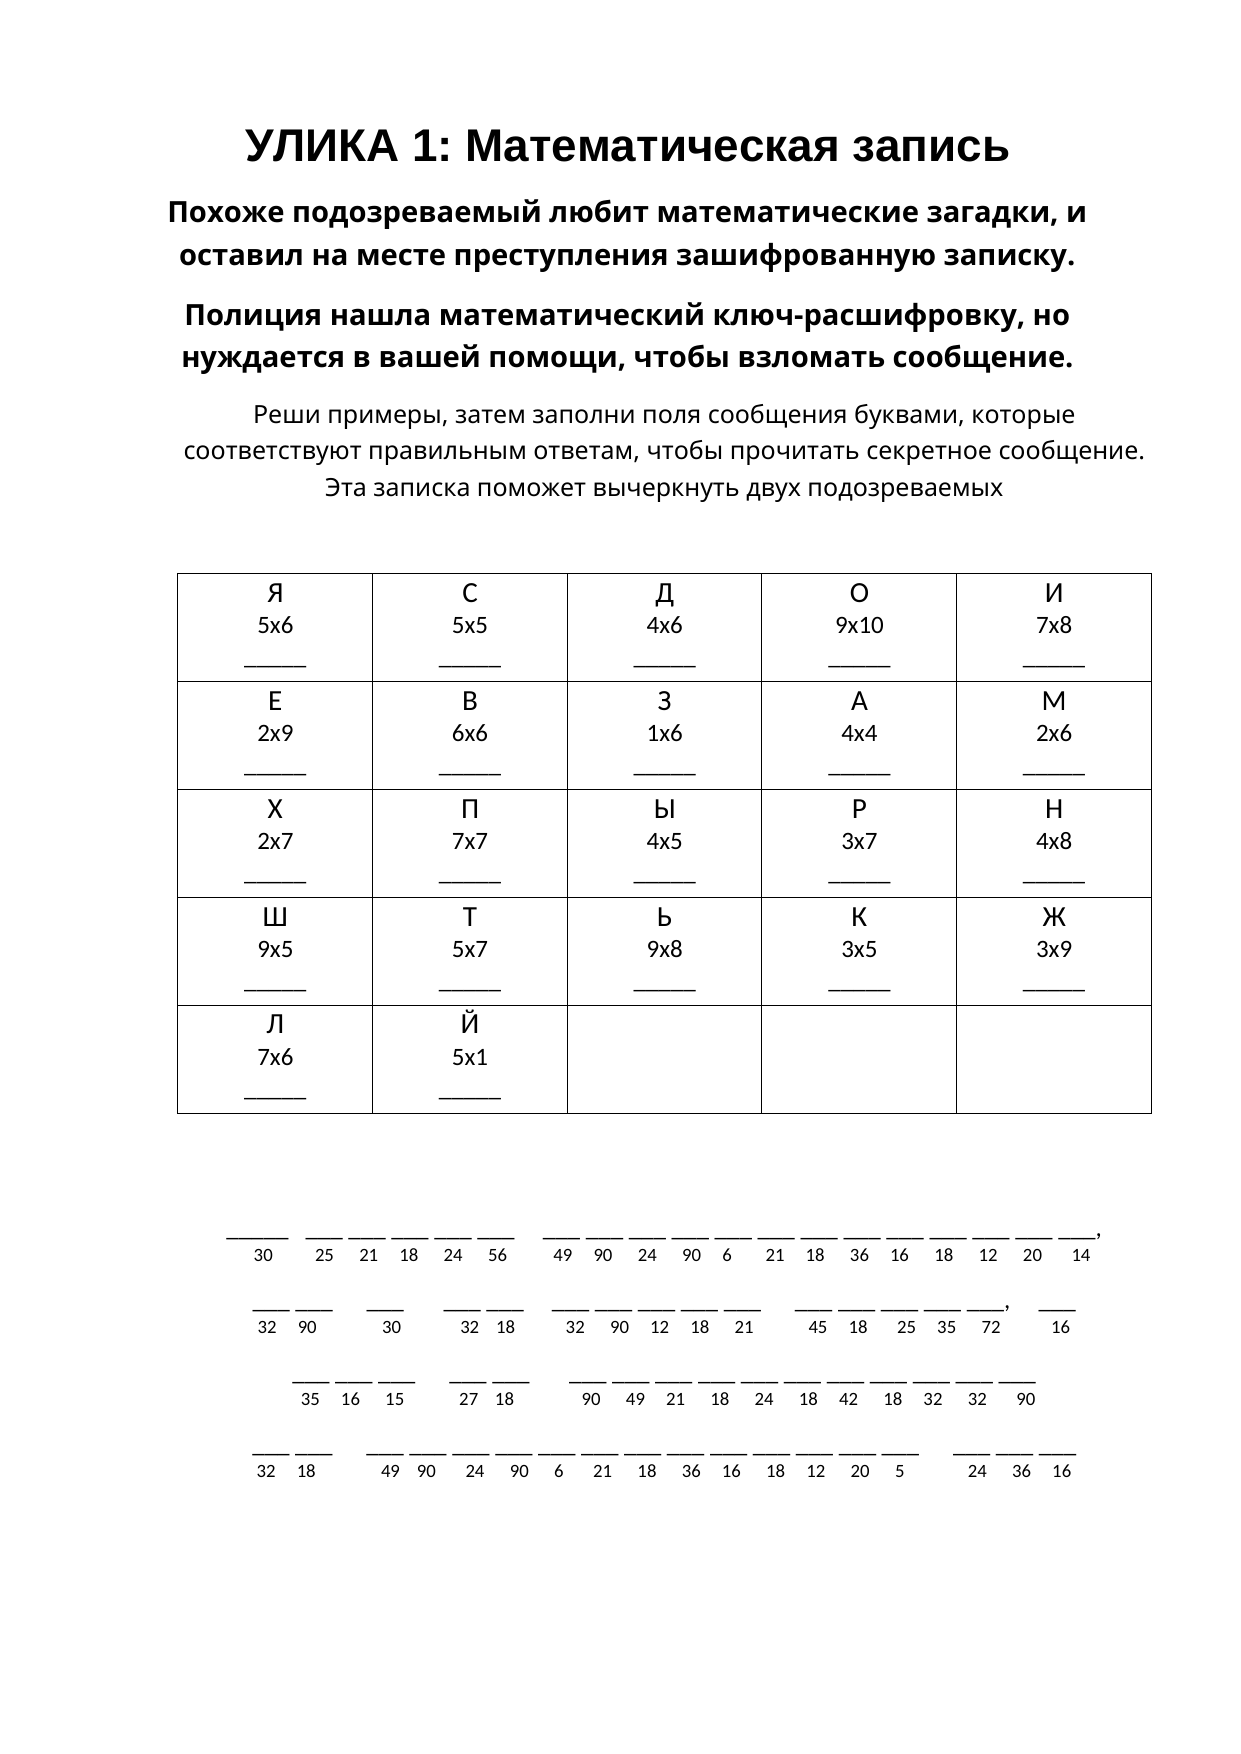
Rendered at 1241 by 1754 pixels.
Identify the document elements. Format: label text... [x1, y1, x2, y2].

table_cell А 4х4 _____ [762, 682, 956, 789]
text ___ ___ ___ ___ ___ ___ ___ ___ ___ ___ ___ ___ ___ ___ ___, ___ [177, 1284, 1152, 1315]
table_cell М 2х6 _____ [957, 682, 1151, 789]
table_cell Й 5х1 _____ [373, 1006, 567, 1112]
text 32 90 30 32 18 32 90 12 18 21 45 18 25 35 72 16 [177, 1315, 1152, 1338]
table_cell [762, 1006, 956, 1112]
table_cell П 7х7 _____ [373, 790, 567, 897]
text 35 16 15 27 18 90 49 21 18 24 18 42 18 32 32 90 [177, 1387, 1152, 1410]
text УЛИКА 1: Математическая запись [103, 118, 1152, 171]
text ___ ___ ___ ___ ___ ___ ___ ___ ___ ___ ___ ___ ___ ___ ___ ___ ___ ___ [177, 1428, 1152, 1459]
table_cell Ш 9х5 _____ [178, 898, 372, 1004]
table_cell Ж 3х9 _____ [957, 898, 1151, 1004]
table_cell Х 2х7 _____ [178, 790, 372, 897]
table_cell Н 4х8 _____ [957, 790, 1151, 897]
table_cell Р 3х7 _____ [762, 790, 956, 897]
table_cell Е 2х9 _____ [178, 682, 372, 789]
table_cell З 1х6 _____ [568, 682, 761, 789]
table_cell Ь 9х8 _____ [568, 898, 761, 1004]
table_cell [957, 1006, 1151, 1112]
table_cell [568, 1006, 761, 1112]
table_header О 9х10 _____ [762, 574, 956, 681]
table_cell В 6х6 _____ [373, 682, 567, 789]
table_header Д 4х6 _____ [568, 574, 761, 681]
text 30 25 21 18 24 56 49 90 24 90 6 21 18 36 16 18 12 20 14 [177, 1243, 1152, 1266]
text _____ ___ ___ ___ ___ ___ ___ ___ ___ ___ ___ ___ ___ ___ ___ ___ ___ ___ ___, [177, 1213, 1152, 1243]
table_header С 5х5 _____ [373, 574, 567, 681]
table_cell Т 5х7 _____ [373, 898, 567, 1004]
table_header И 7х8 _____ [957, 574, 1151, 681]
text 32 18 49 90 24 90 6 21 18 36 16 18 12 20 5 24 36 16 [177, 1459, 1152, 1482]
text Похоже подозреваемый любит математические загадки, и оставил на месте преступления зашифрованную записку. [103, 192, 1152, 274]
table_header Я 5х6 _____ [178, 574, 372, 681]
text Реши примеры, затем заполни поля сообщения буквами, которые соответствуют правильным ответам, чтобы прочитать секретное сообщение. Эта записка поможет вычеркнуть двух подозреваемых [177, 396, 1152, 504]
table_cell Л 7х6 _____ [178, 1006, 372, 1112]
text ___ ___ ___ ___ ___ ___ ___ ___ ___ ___ ___ ___ ___ ___ ___ ___ [177, 1356, 1152, 1387]
table_cell К 3х5 _____ [762, 898, 956, 1004]
text Полиция нашла математический ключ-расшифровку, но нуждается в вашей помощи, чтобы взломать сообщение. [103, 294, 1152, 376]
table_cell Ы 4х5 _____ [568, 790, 761, 897]
